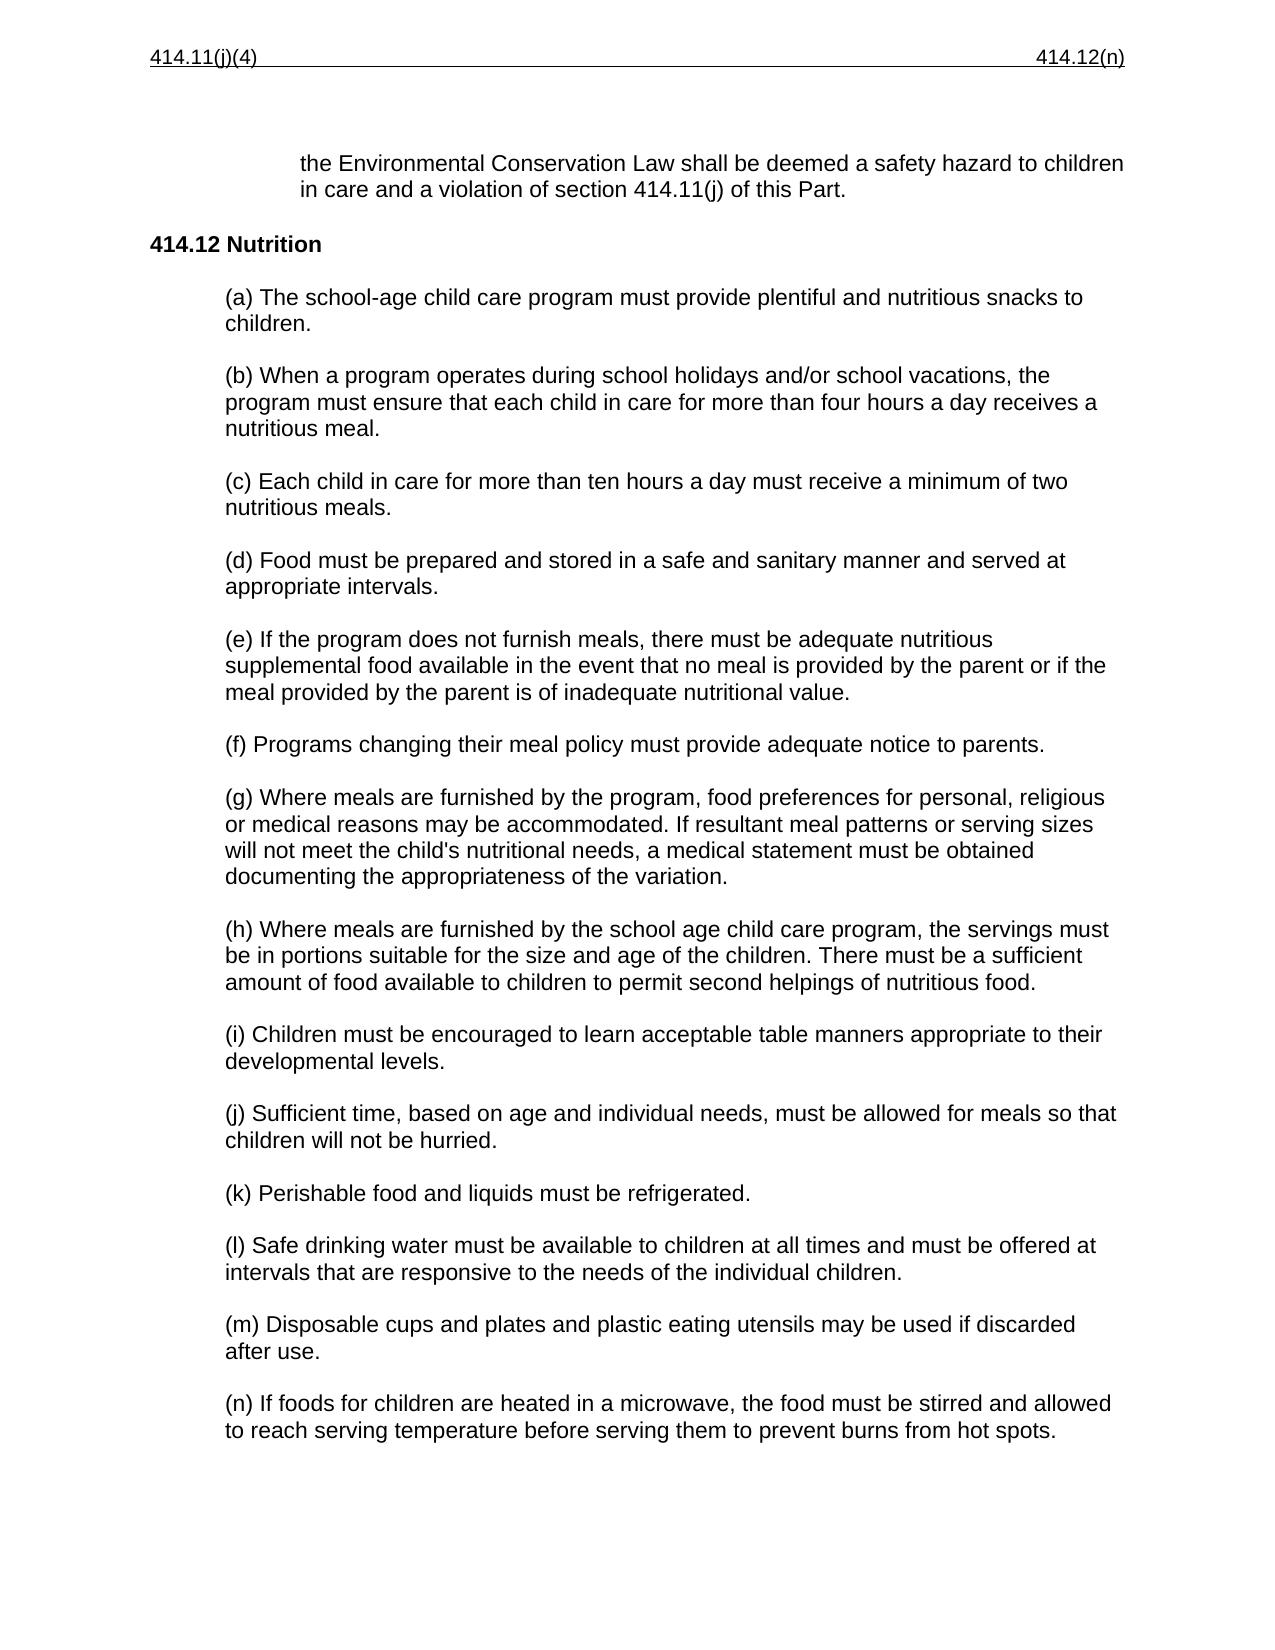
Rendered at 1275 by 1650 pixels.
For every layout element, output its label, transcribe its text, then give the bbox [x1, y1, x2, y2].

text (h) Where meals are furnished by the school age child care program, the servings must be in portions suitable for the size and age of the children. There must be a sufficient amount of food available to children to permit second helpings of nutritious food. [225, 916, 1112, 995]
text (g) Where meals are furnished by the program, food preferences for personal, religious or medical reasons may be accommodated. If resultant meal patterns or serving sizes will not meet the child's nutritional needs, a medical statement must be obtained documenting the appropriateness of the variation. [225, 784, 1125, 889]
text (d) Food must be prepared and stored in a safe and sanitary manner and served at appropriate intervals. [225, 547, 1125, 600]
text (a) The school-age child care program must provide plentiful and nutritious snacks to children. [225, 283, 1125, 336]
text (n) If foods for children are heated in a microwave, the food must be stirred and allowed to reach serving temperature before serving them to prevent burns from hot spots. [225, 1390, 1112, 1443]
text (b) When a program operates during school holidays and/or school vacations, the program must ensure that each child in care for more than four hours a day receives a nutritious meal. [225, 362, 1125, 442]
text (f) Programs changing their meal policy must provide adequate notice to parents. [225, 731, 1125, 758]
text (c) Each child in care for more than ten hours a day must receive a minimum of two nutritious meals. [225, 468, 1125, 521]
text (e) If the program does not furnish meals, there must be adequate nutritious supplemental food available in the event that no meal is provided by the parent or if the meal provided by the parent is of inadequate nutritional value. [225, 626, 1125, 705]
text (i) Children must be encouraged to learn acceptable table manners appropriate to their developmental levels. [225, 1021, 1125, 1074]
text 414.12 Nutrition [150, 231, 1125, 257]
text (k) Perishable food and liquids must be refrigerated. [225, 1179, 1125, 1206]
text (l) Safe drinking water must be available to children at all times and must be offered at intervals that are responsive to the needs of the individual children. [225, 1232, 1125, 1285]
text the Environmental Conservation Law shall be deemed a safety hazard to children in care and a violation of section 414.11(j) of this Part. [300, 150, 1125, 203]
text (j) Sufficient time, based on age and individual needs, must be allowed for meals so that children will not be hurried. [225, 1100, 1125, 1153]
text (m) Disposable cups and plates and plastic eating utensils may be used if discarded after use. [225, 1311, 1125, 1364]
